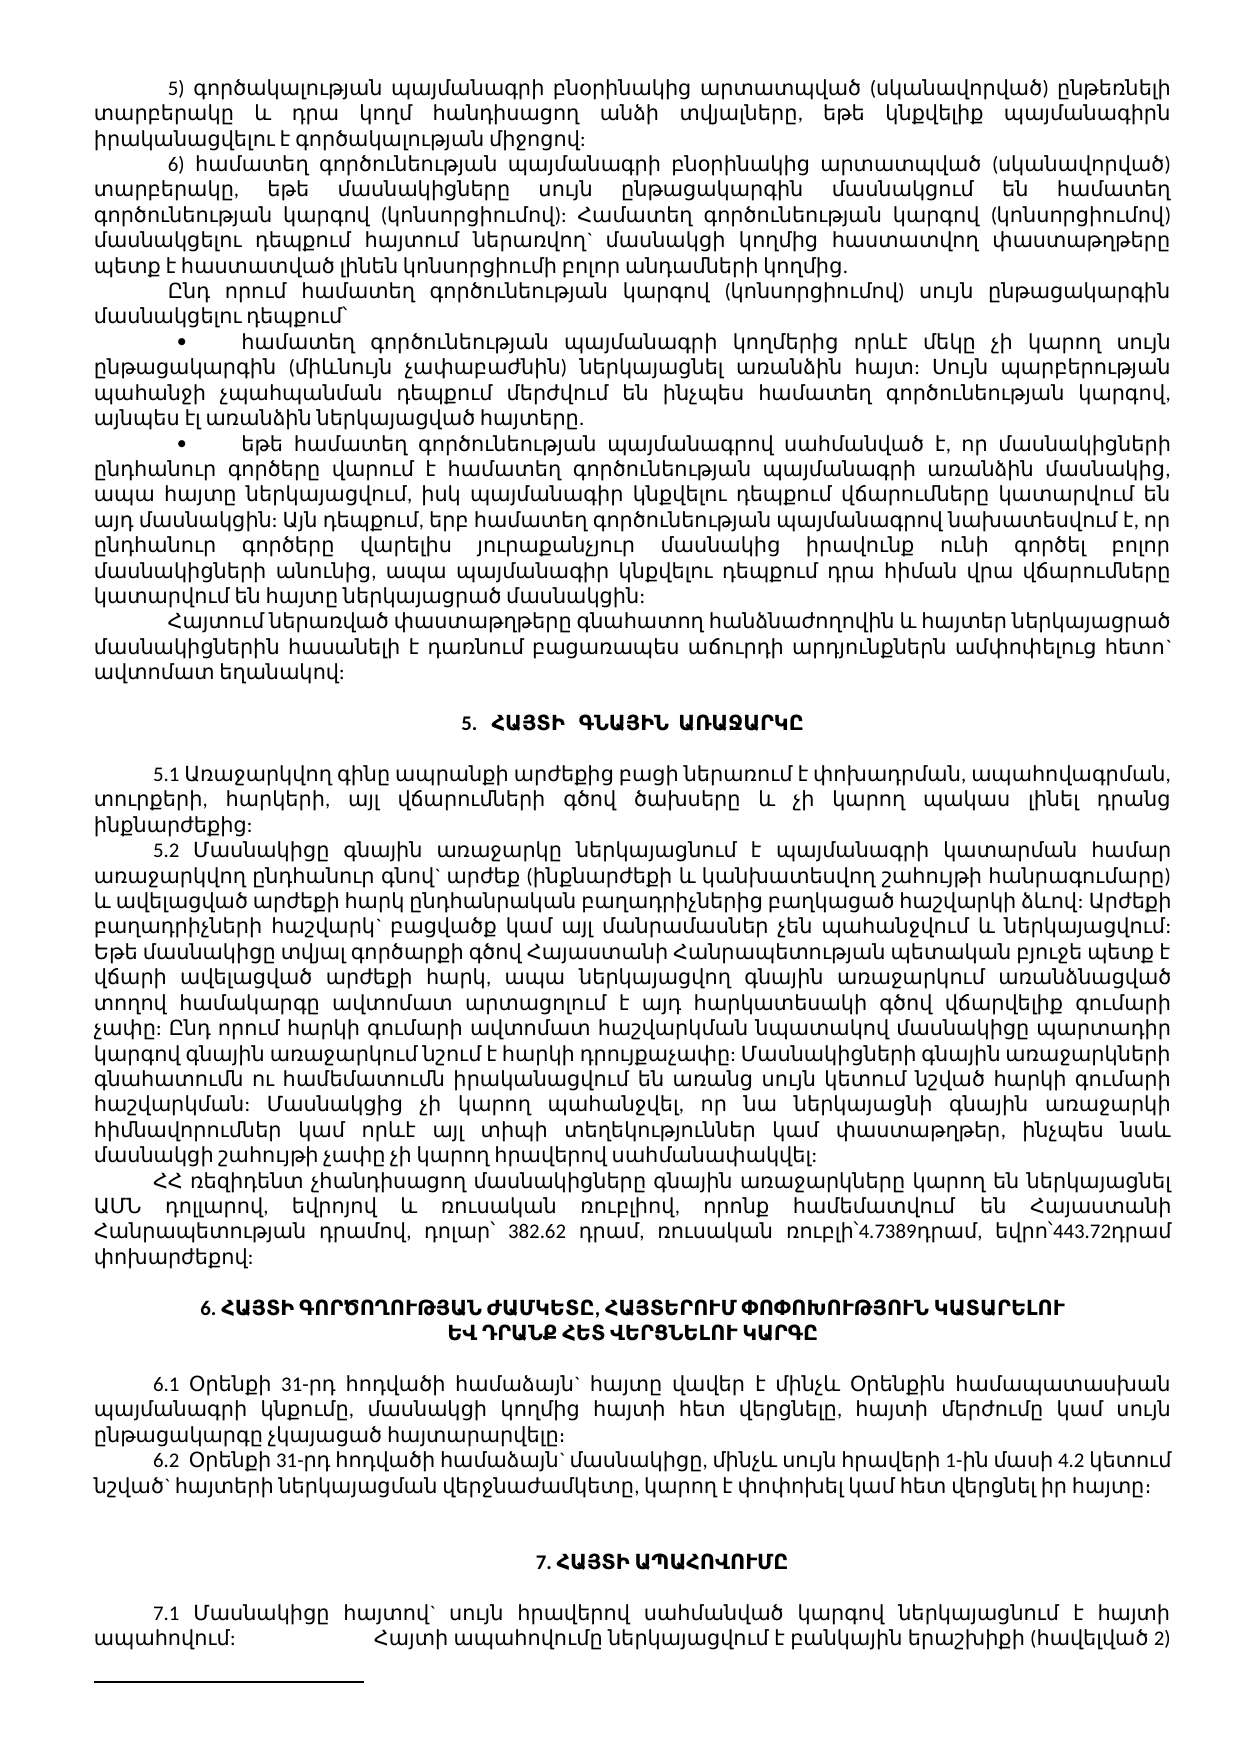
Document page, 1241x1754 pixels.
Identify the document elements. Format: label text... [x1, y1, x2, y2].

list համատեղ գործունեության պայմանագրի կողմերից որևէ մեկը չի կարող սույն ընթացակարգին (միևնույն չափաբաժնին) ներկայացնել առանձին հայտ: Սույն պարբերության պահանջի չպահպանման դեպքում մերժվում են ինչպես համատեղ գործունեության կարգով, այնպես էլ առանձին ներկայացված հայտերը. [94, 329, 1171, 431]
text Հայտում ներառված փաստաթղթերը գնահատող հանձնաժողովին և հայտեր ներկայացրած մասնակիցներին հասանելի է դառնում բացառապես աճուրդի արդյունքներն ամփոփելուց հետո` ավտոմատ եղանակով: [94, 609, 1171, 685]
list եթե համատեղ գործունեության պայմանագրով սահմանված է, որ մասնակիցների ընդհանուր գործերը վարում է համատեղ գործունեության պայմանագրի առանձին մասնակից, ապա հայտը ներկայացվում, իսկ պայմանագիր կնքվելու դեպքում վճարումները կատարվում են այդ մասնակցին: Այն դեպքում, երբ համատեղ գործունեության պայմանագրով նախատեսվում է, որ ընդհանուր գործերը վարելիս յուրաքանչյուր մասնակից իրավունք ունի գործել բոլոր մասնակիցների անունից, ապա պայմանագիր կնքվելու դեպքում դրա հիման վրա վճարումները կատարվում են հայտը ներկայացրած մասնակցին: [94, 431, 1171, 609]
text 6.2 Օրենքի 31-րդ հոդվածի համաձայն` մասնակիցը, մինչև սույն հրավերի 1-ին մասի 4.2 կետում նշված` հայտերի ներկայացման վերջնաժամկետը, կարող է փոփոխել կամ հետ վերցնել իր հայտը։ [94, 1447, 1171, 1498]
text 6. ՀԱՅՏԻ ԳՈՐԾՈՂՈՒԹՅԱՆ ԺԱՄԿԵՏԸ, ՀԱՅՏԵՐՈՒՄ ՓՈՓՈԽՈՒԹՅՈՒՆ ԿԱՏԱՐԵԼՈՒ [94, 1295, 1171, 1320]
text 5.1 Առաջարկվող գինը ապրանքի արժեքից բացի ներառում է փոխադրման, ապահովագրման, տուրքերի, հարկերի, այլ վճարումների գծով ծախսերը և չի կարող պակաս լինել դրանց ինքնարժեքից: [94, 761, 1171, 837]
text 5. ՀԱՅՏԻ ԳՆԱՅԻՆ ԱՌԱՋԱՐԿԸ [94, 710, 1171, 736]
text 6.1 Օրենքի 31-րդ հոդվածի համաձայն` հայտը վավեր է մինչև Օրենքին համապատասխան պայմանագրի կնքումը, մասնակցի կողմից հայտի հետ վերցնելը, հայտի մերժումը կամ սույն ընթացակարգը չկայացած հայտարարվելը։ [94, 1371, 1171, 1447]
text 5.2 Մասնակիցը գնային առաջարկը ներկայացնում է պայմանագրի կատարման համար առաջարկվող ընդհանուր գնով` արժեք (ինքնարժեքի և կանխատեսվող շահույթի հանրագումարը) և ավելացված արժեքի հարկ ընդհանրական բաղադրիչներից բաղկացած հաշվարկի ձևով: Արժեքի բաղադրիչների հաշվարկ` բացվածք կամ այլ մանրամասներ չեն պահանջվում և ներկայացվում: Եթե մասնակիցը տվյալ գործարքի գծով Հայաստանի Հանրապետության պետական բյուջե պետք է վճարի ավելացված արժեքի հարկ, ապա ներկայացվող գնային առաջարկում առանձնացված տողով համակարգը ավտոմատ արտացոլում է այդ հարկատեսակի գծով վճարվելիք գումարի չափը: Ընդ որում հարկի գումարի ավտոմատ հաշվարկման նպատակով մասնակիցը պարտադիր կարգով գնային առաջարկում նշում է հարկի դրույքաչափը: Մասնակիցների գնային առաջարկների գնահատումն ու համեմատումն իրականացվում են առանց սույն կետում նշված հարկի գումարի հաշվարկման: Մասնակցից չի կարող պահանջվել, որ նա ներկայացնի գնային առաջարկի հիմնավորումներ կամ որևէ այլ տիպի տեղեկություններ կամ փաստաթղթեր, ինչպես նաև մասնակցի շահույթի չափը չի կարող հրավերով սահմանափակվել: [94, 837, 1171, 1168]
text 6) համատեղ գործունեության պայմանագրի բնօրինակից արտատպված (սկանավորված) տարբերակը, եթե մասնակիցները սույն ընթացակարգին մասնակցում են համատեղ գործունեության կարգով (կոնսորցիումով): Համատեղ գործունեության կարգով (կոնսորցիումով) մասնակցելու դեպքում հայտում ներառվող` մասնակցի կողմից հաստատվող փաստաթղթերը պետք է հաստատված լինեն կոնսորցիումի բոլոր անդամների կողմից. [94, 151, 1171, 278]
text Ընդ որում համատեղ գործունեության կարգով (կոնսորցիումով) սույն ընթացակարգին մասնակցելու դեպքում՝ [94, 278, 1171, 329]
text ԵՎ ԴՐԱՆՔ ՀԵՏ ՎԵՐՑՆԵԼՈՒ ԿԱՐԳԸ [94, 1320, 1171, 1346]
text 5) գործակալության պայմանագրի բնօրինակից արտատպված (սկանավորված) ընթեռնելի տարբերակը և դրա կողմ հանդիսացող անձի տվյալները, եթե կնքվելիք պայմանագիրն իրականացվելու է գործակալության միջոցով: [94, 75, 1171, 151]
text ՀՀ ռեզիդենտ չհանդիսացող մասնակիցները գնային առաջարկները կարող են ներկայացնել ԱՄՆ դոլլարով, եվրոյով և ռուսական ռուբլիով, որոնք համեմատվում են Հայաստանի Հանրապետության դրամով, դոլար՝ 382.62 դրամ, ռուսական ռուբլի՝4.7389դրամ, եվրո՝443.72դրամ փոխարժեքով: [94, 1168, 1171, 1269]
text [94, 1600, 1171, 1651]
text 7. ՀԱՅՏԻ ԱՊԱՀՈՎՈՒՄԸ [94, 1549, 1171, 1574]
